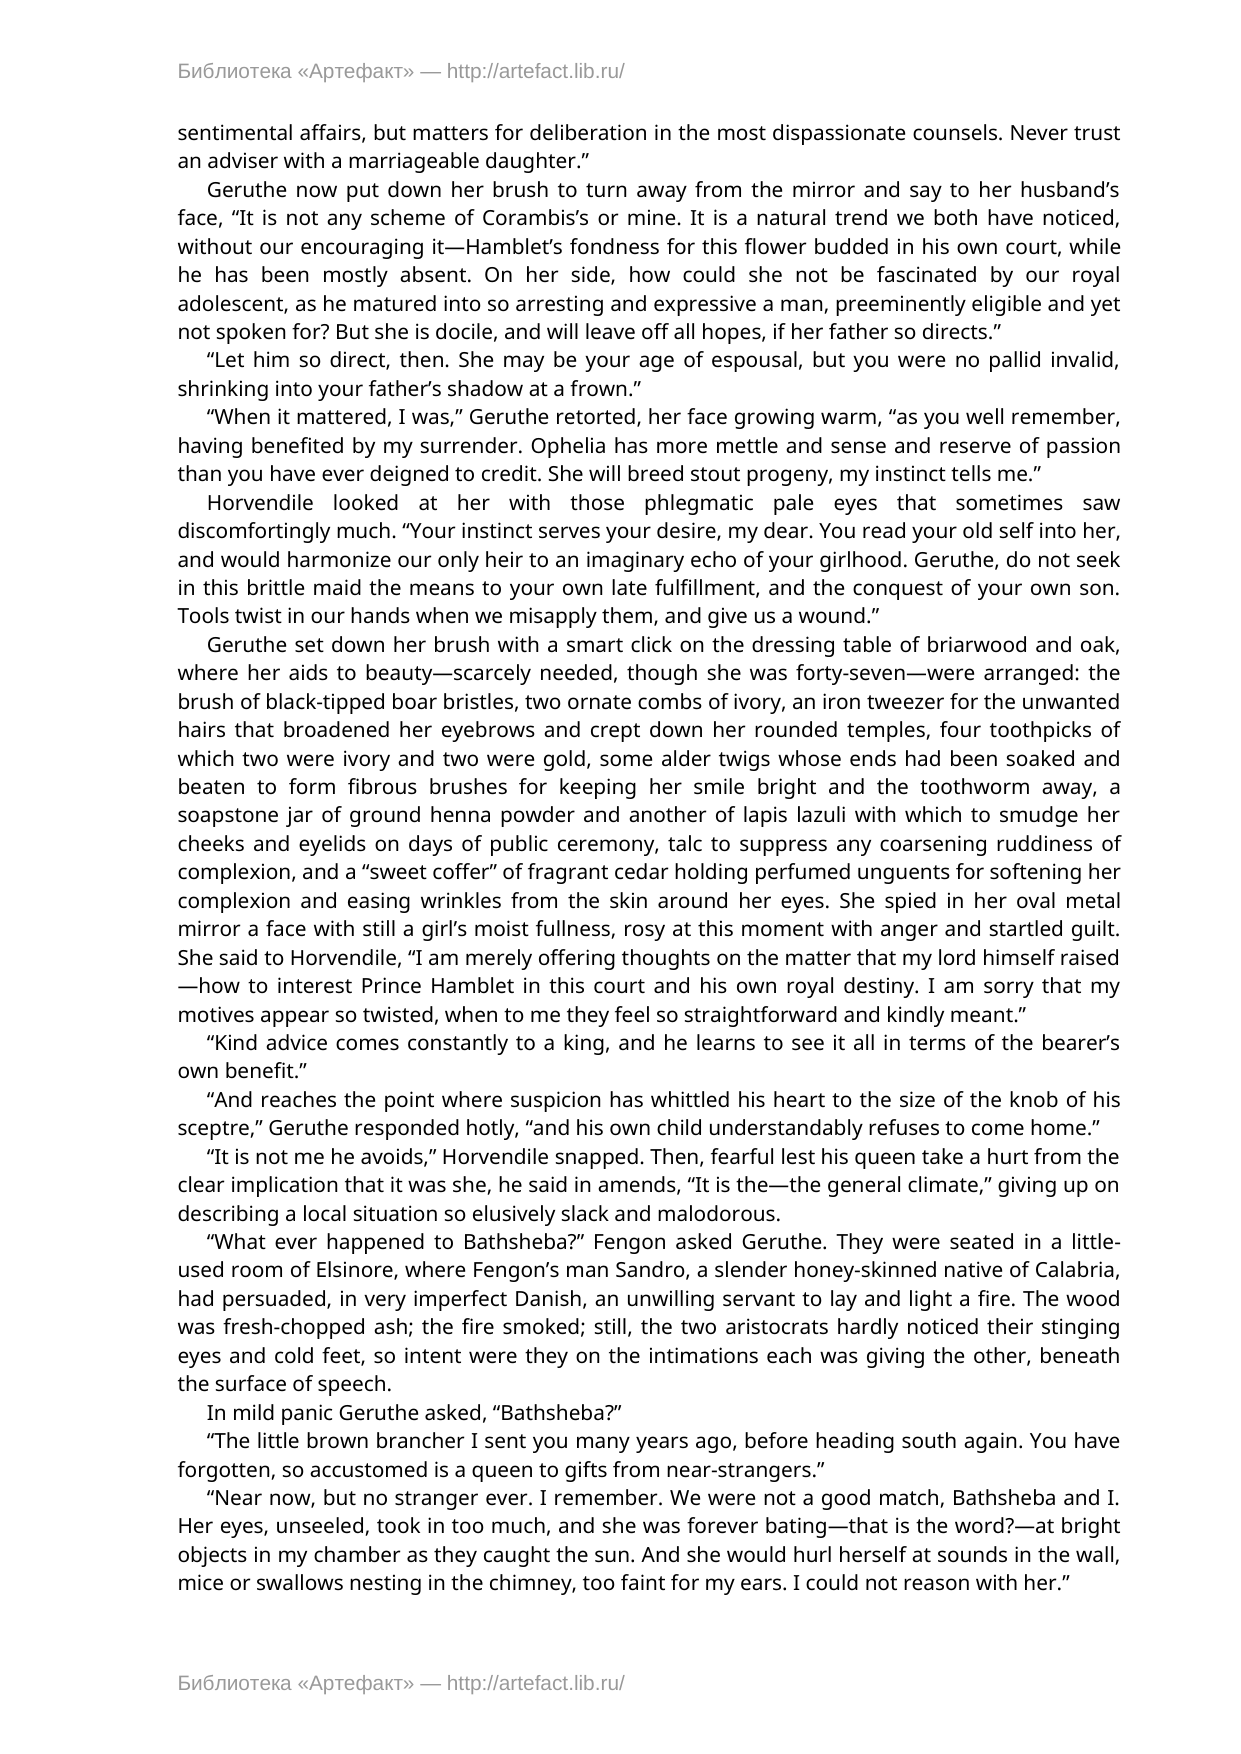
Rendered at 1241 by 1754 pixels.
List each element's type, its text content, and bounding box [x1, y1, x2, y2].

text “It is not me he avoids,” Horvendile snapped. Then, fearful lest his queen take a hurt from the clear implication that it was she, he said in amends, “It is the—the general climate,” giving up on describing a local situation so elusively slack and malodorous. [177, 1142, 1122, 1227]
text Geruthe now put down her brush to turn away from the mirror and say to her husband’s face, “It is not any scheme of Corambis’s or mine. It is a natural trend we both have noticed, without our encouraging it—Hamblet’s fondness for this flower budded in his own court, while he has been mostly absent. On her side, how could she not be fascinated by our royal adolescent, as he matured into so arresting and expressive a man, preeminently eligible and yet not spoken for? But she is docile, and will leave off all hopes, if her father so directs.” [177, 175, 1122, 346]
text “Kind advice comes constantly to a king, and he learns to see it all in terms of the bearer’s own benefit.” [177, 1028, 1122, 1085]
text In mild panic Geruthe asked, “Bathsheba?” [177, 1398, 1122, 1426]
text “What ever happened to Bathsheba?” Fengon asked Geruthe. They were seated in a little-used room of Elsinore, where Fengon’s man Sandro, a slender honey-skinned native of Calabria, had persuaded, in very imperfect Danish, an unwilling servant to lay and light a fire. The wood was fresh-chopped ash; the fire smoked; still, the two aristocrats hardly noticed their stinging eyes and cold feet, so intent were they on the intimations each was giving the other, beneath the surface of speech. [177, 1227, 1122, 1398]
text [177, 118, 1122, 175]
text “The little brown brancher I sent you many years ago, before heading south again. You have forgotten, so accustomed is a queen to gifts from near-strangers.” [177, 1426, 1122, 1483]
text “When it mattered, I was,” Geruthe retorted, her face growing warm, “as you well remember, having benefited by my surrender. Ophelia has more mettle and sense and reserve of passion than you have ever deigned to credit. She will breed stout progeny, my instinct tells me.” [177, 402, 1122, 488]
text Geruthe set down her brush with a smart click on the dressing table of briarwood and oak, where her aids to beauty—scarcely needed, though she was forty-seven—were arranged: the brush of black-tipped boar bristles, two ornate combs of ivory, an iron tweezer for the unwanted hairs that broadened her eyebrows and crept down her rounded temples, four toothpicks of which two were ivory and two were gold, some alder twigs whose ends had been soaked and beaten to form fibrous brushes for keeping her smile bright and the toothworm away, a soapstone jar of ground henna powder and another of lapis lazuli with which to smudge her cheeks and eyelids on days of public ceremony, talc to suppress any coarsening ruddiness of complexion, and a “sweet coffer” of fragrant cedar holding perfumed unguents for softening her complexion and easing wrinkles from the skin around her eyes. She spied in her oval metal mirror a face with still a girl’s moist fullness, rosy at this moment with anger and startled guilt. She said to Horvendile, “I am merely offering thoughts on the matter that my lord himself raised—how to interest Prince Hamblet in this court and his own royal destiny. I am sorry that my motives appear so twisted, when to me they feel so straightforward and kindly meant.” [177, 630, 1122, 1028]
text “Near now, but no stranger ever. I remember. We were not a good match, Bathsheba and I. Her eyes, unseeled, took in too much, and she was forever bating—that is the word?—at bright objects in my chamber as they caught the sun. And she would hurl herself at sounds in the wall, mice or swallows nesting in the chimney, too faint for my ears. I could not reason with her.” [177, 1483, 1122, 1597]
text “And reaches the point where suspicion has whittled his heart to the size of the knob of his sceptre,” Geruthe responded hotly, “and his own child understandably refuses to come home.” [177, 1085, 1122, 1142]
text Horvendile looked at her with those phlegmatic pale eyes that sometimes saw discomfortingly much. “Your instinct serves your desire, my dear. You read your old self into her, and would harmonize our only heir to an imaginary echo of your girlhood. Geruthe, do not seek in this brittle maid the means to your own late fulfillment, and the conquest of your own son. Tools twist in our hands when we misapply them, and give us a wound.” [177, 488, 1122, 630]
text “Let him so direct, then. She may be your age of espousal, but you were no pallid invalid, shrinking into your father’s shadow at a frown.” [177, 346, 1122, 402]
